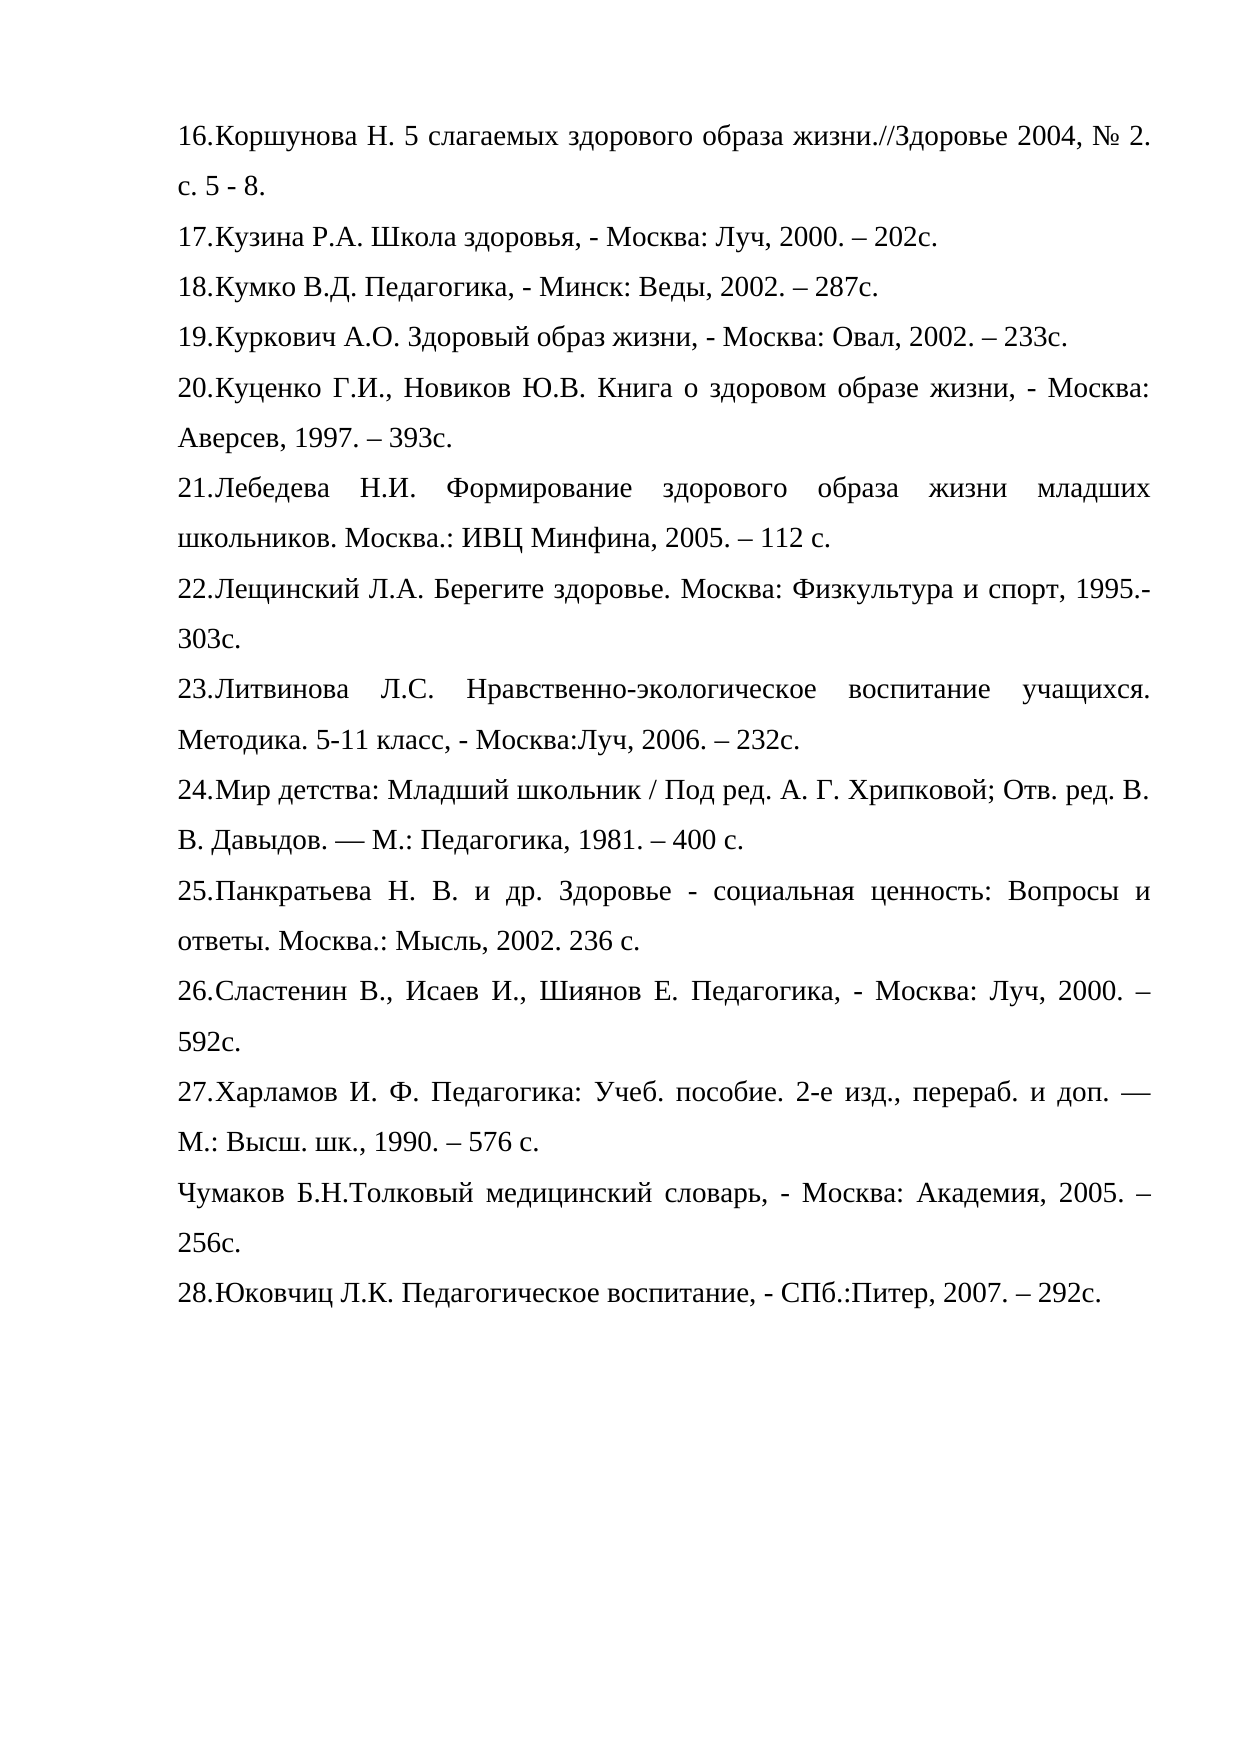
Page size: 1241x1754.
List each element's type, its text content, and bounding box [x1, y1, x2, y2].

list Куценко Г.И., Новиков Ю.В. Книга о здоровом образе жизни, - Москва: Аверсев, 1997. – 393с. [177, 370, 1152, 453]
text Чумаков Б.Н.Толковый медицинский словарь, - Москва: Академия, 2005. – 256с. [177, 1175, 1152, 1258]
list Кумко В.Д. Педагогика, - Минск: Веды, 2002. – 287с. [177, 269, 1152, 303]
list Лещинский Л.А. Берегите здоровье. Москва: Физкультура и спорт, 1995.- 303с. [177, 571, 1152, 655]
list Сластенин В., Исаев И., Шиянов Е. Педагогика, - Москва: Луч, 2000. – 592с. [177, 973, 1152, 1057]
list Мир детства: Младший школьник / Под ред. А. Г. Хрипковой; Отв. ред. В. В. Давыдов. — М.: Педагогика, 1981. – 400 с. [177, 772, 1152, 856]
list Юковчиц Л.К. Педагогическое воспитание, - СПб.:Питер, 2007. – 292с. [177, 1275, 1152, 1309]
list Куркович А.О. Здоровый образ жизни, - Москва: Овал, 2002. – 233с. [177, 319, 1152, 353]
list Кузина Р.А. Школа здоровья, - Москва: Луч, 2000. – 202с. [177, 219, 1152, 252]
list Лебедева Н.И. Формирование здорового образа жизни младших школьников. Москва.: ИВЦ Минфина, 2005. – 112 с. [177, 470, 1152, 554]
list Литвинова Л.С. Нравственно-экологическое воспитание учащихся. Методика. 5-11 класс, - Москва:Луч, 2006. – 232с. [177, 672, 1152, 755]
list Коршунова Н. 5 слагаемых здорового образа жизни.//Здоровье 2004, № 2. с. 5 - 8. [177, 118, 1152, 202]
list Харламов И. Ф. Педагогика: Учеб. пособие. 2-е изд., перераб. и доп. — М.: Высш. шк., 1990. – 576 с. [177, 1074, 1152, 1158]
list Панкратьева Н. В. и др. Здоровье - социальная ценность: Вопросы и ответы. Москва.: Мысль, 2002. 236 с. [177, 873, 1152, 957]
